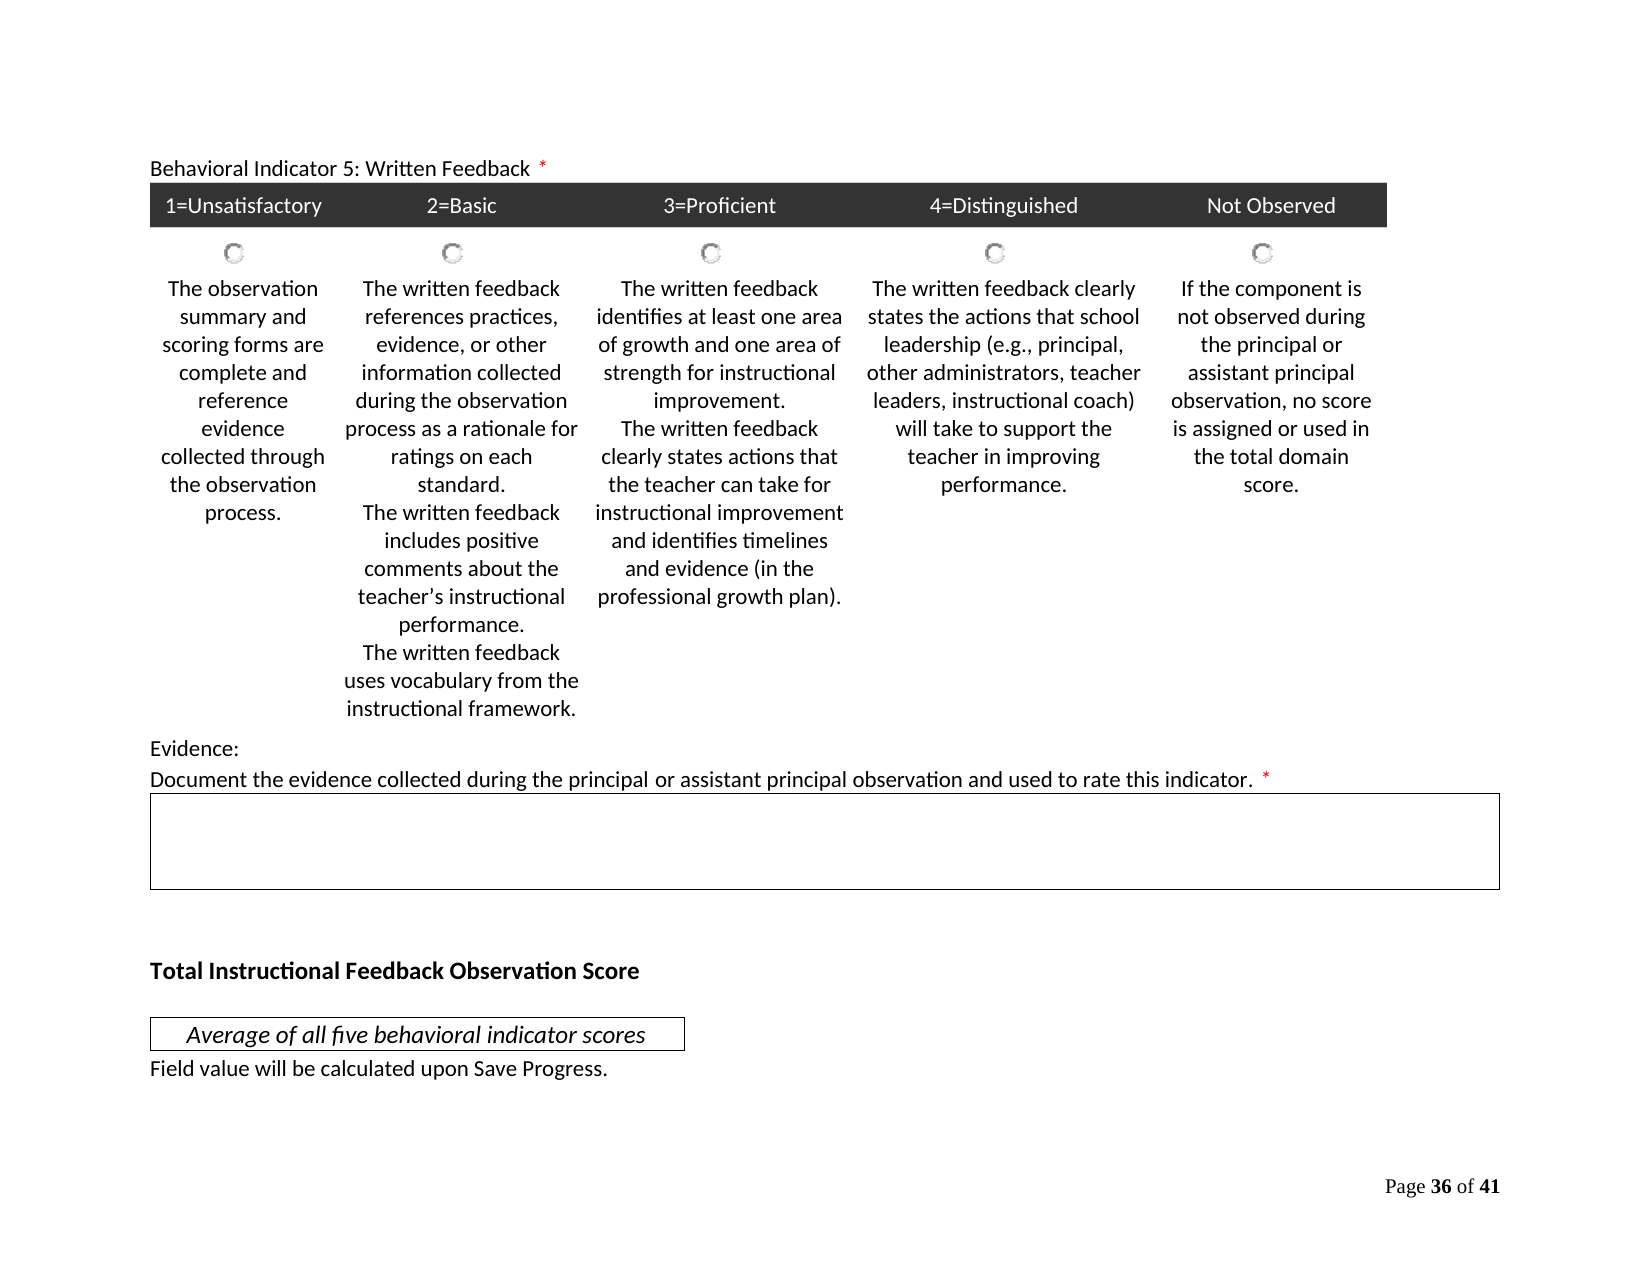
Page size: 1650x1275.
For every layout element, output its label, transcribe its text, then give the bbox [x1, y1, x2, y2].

text Evidence: Document the evidence collected during the principal or assistant principal observation and used to rate this indicator. * [150, 730, 1500, 793]
table_cell The written feedback references practices, evidence, or other information collected during the observation process as a rationale for ratings on each standard. The written feedback includes positive comments about the teacher’s instructional performance. The written feedback uses vocabulary from the instructional framework. [336, 228, 587, 730]
text Behavioral Indicator 5: Written Feedback * [150, 150, 1500, 182]
table_header Average of all five behavioral indicator scores [151, 1018, 684, 1050]
table_cell The written feedback identifies at least one area of growth and one area of strength for instructional improvement. The written feedback clearly states actions that the teacher can take for instructional improvement and identifies timelines and evidence (in the professional growth plan). [587, 228, 852, 730]
text Total Instructional Feedback Observation Score [150, 954, 1500, 985]
table_header 4=Distinguished [852, 183, 1156, 227]
table_header [151, 794, 1499, 889]
table_header 2=Basic [336, 183, 587, 227]
table_cell The observation summary and scoring forms are complete and reference evidence collected through the observation process. [150, 228, 336, 730]
table_header 1=Unsatisfactory [150, 183, 336, 227]
table_cell The written feedback clearly states the actions that school leadership (e.g., principal, other administrators, teacher leaders, instructional coach) will take to support the teacher in improving performance. [852, 228, 1156, 730]
text Field value will be calculated upon Save Progress. [150, 1051, 1500, 1082]
table_header Not Observed [1156, 183, 1387, 227]
table_cell If the component is not observed during the principal or assistant principal observation, no score is assigned or used in the total domain score. [1156, 228, 1387, 730]
table_header 3=Proficient [587, 183, 852, 227]
